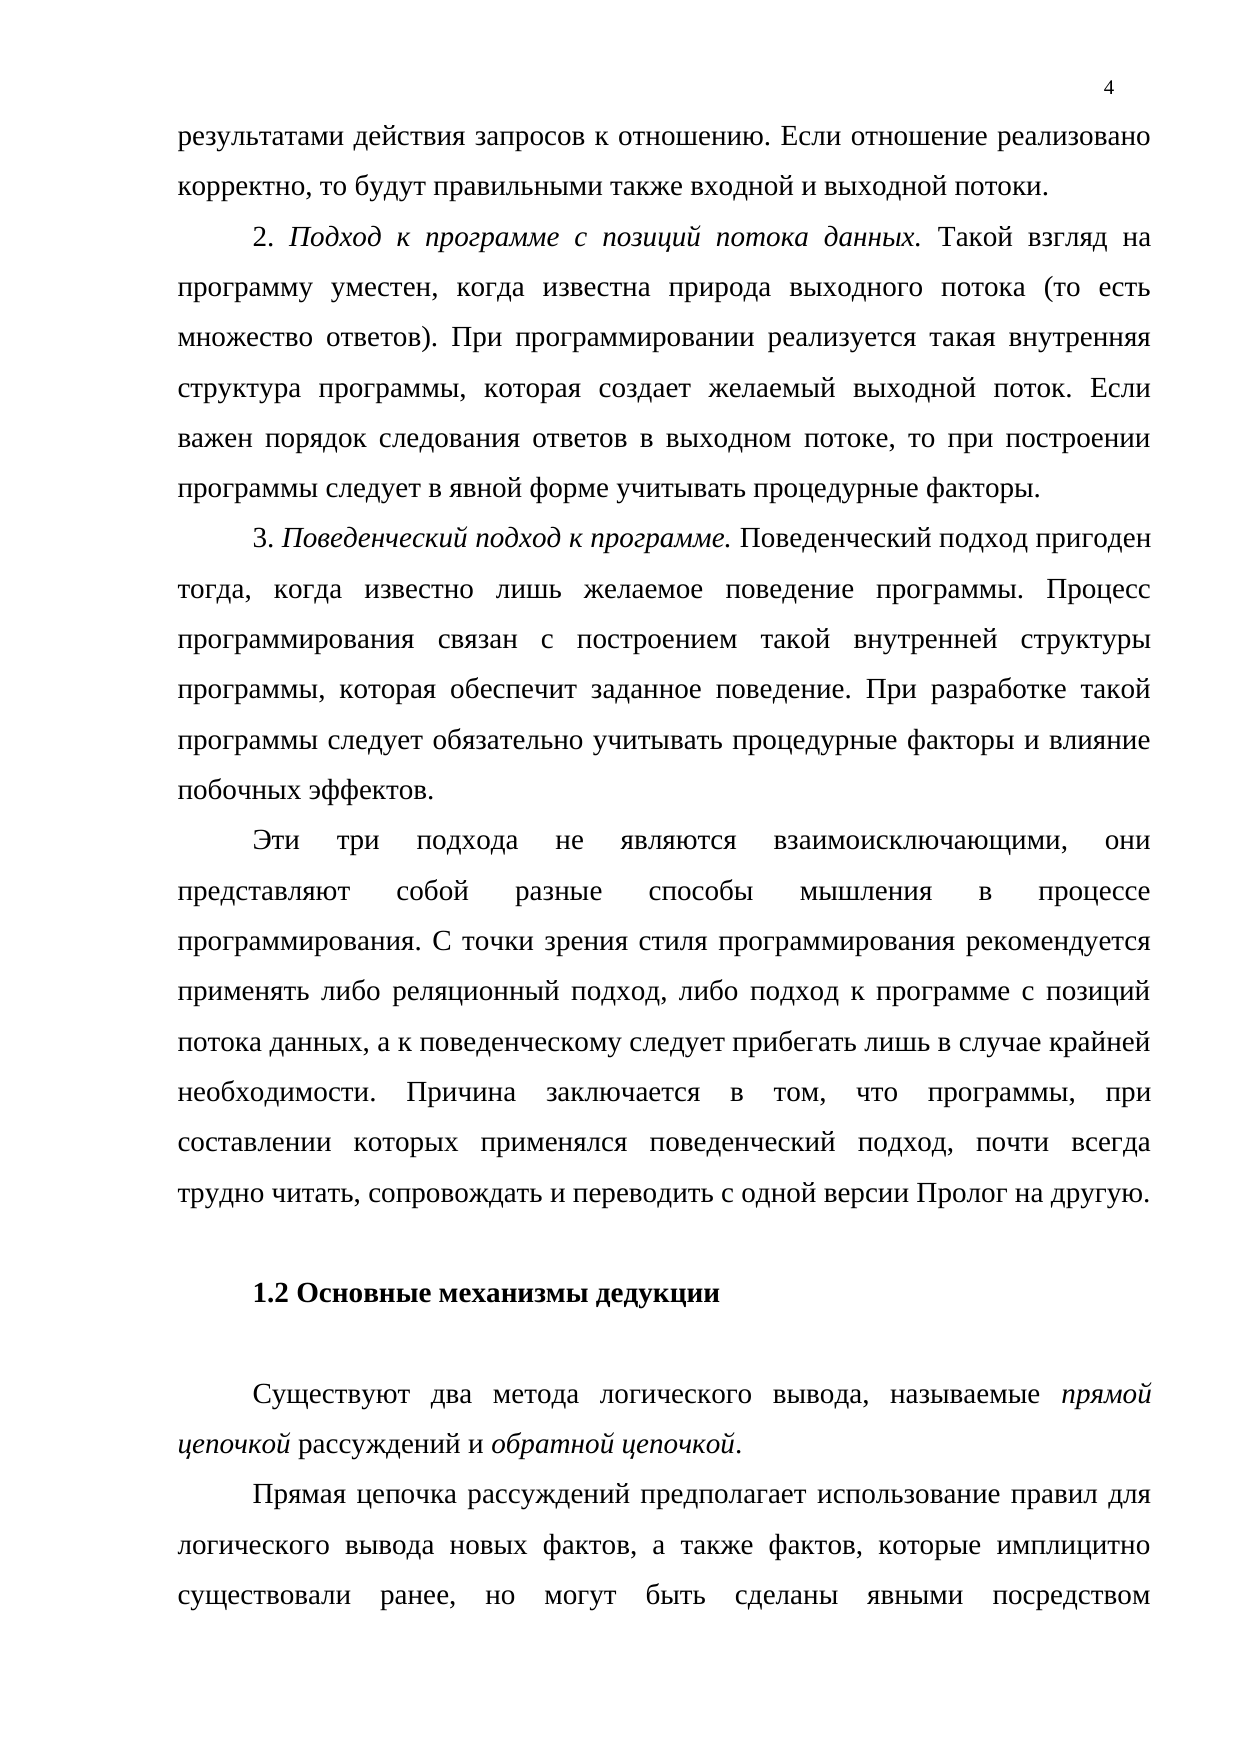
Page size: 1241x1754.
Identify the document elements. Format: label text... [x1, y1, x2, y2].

text Эти три подхода не являются взаимоисключающими, они представляют собой разные способы мышления в процессе программирования. С точки зрения стиля программирования рекомендуется применять либо реляционный подход, либо подход к программе с позиций потока данных, а к поведенческому следует прибегать лишь в случае крайней необходимости. Причина заключается в том, что программы, при составлении которых применялся поведенческий подход, почти всегда трудно читать, сопровождать и переводить с одной версии Пролог на другую. [177, 822, 1152, 1208]
text 2. Подход к программе с позиций потока данных. Такой взгляд на программу уместен, когда известна природа выходного потока (то есть множество ответов). При программировании реализуется такая внутренняя структура программы, которая создает желаемый выходной поток. Если важен порядок следования ответов в выходном потоке, то при построении программы следует в явной форме учитывать процедурные факторы. [177, 219, 1152, 504]
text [177, 1477, 1152, 1611]
subtitle 1.2 Основные механизмы дедукции [177, 1275, 1152, 1309]
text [177, 118, 1152, 202]
text 3. Поведенческий подход к программе. Поведенческий подход пригоден тогда, когда известно лишь желаемое поведение программы. Процесс программирования связан с построением такой внутренней структуры программы, которая обеспечит заданное поведение. При разработке такой программы следует обязательно учитывать процедурные факторы и влияние побочных эффектов. [177, 521, 1152, 806]
text Существуют два метода логического вывода, называемые прямой цепочкой рассуждений и обратной цепочкой. [177, 1376, 1152, 1460]
